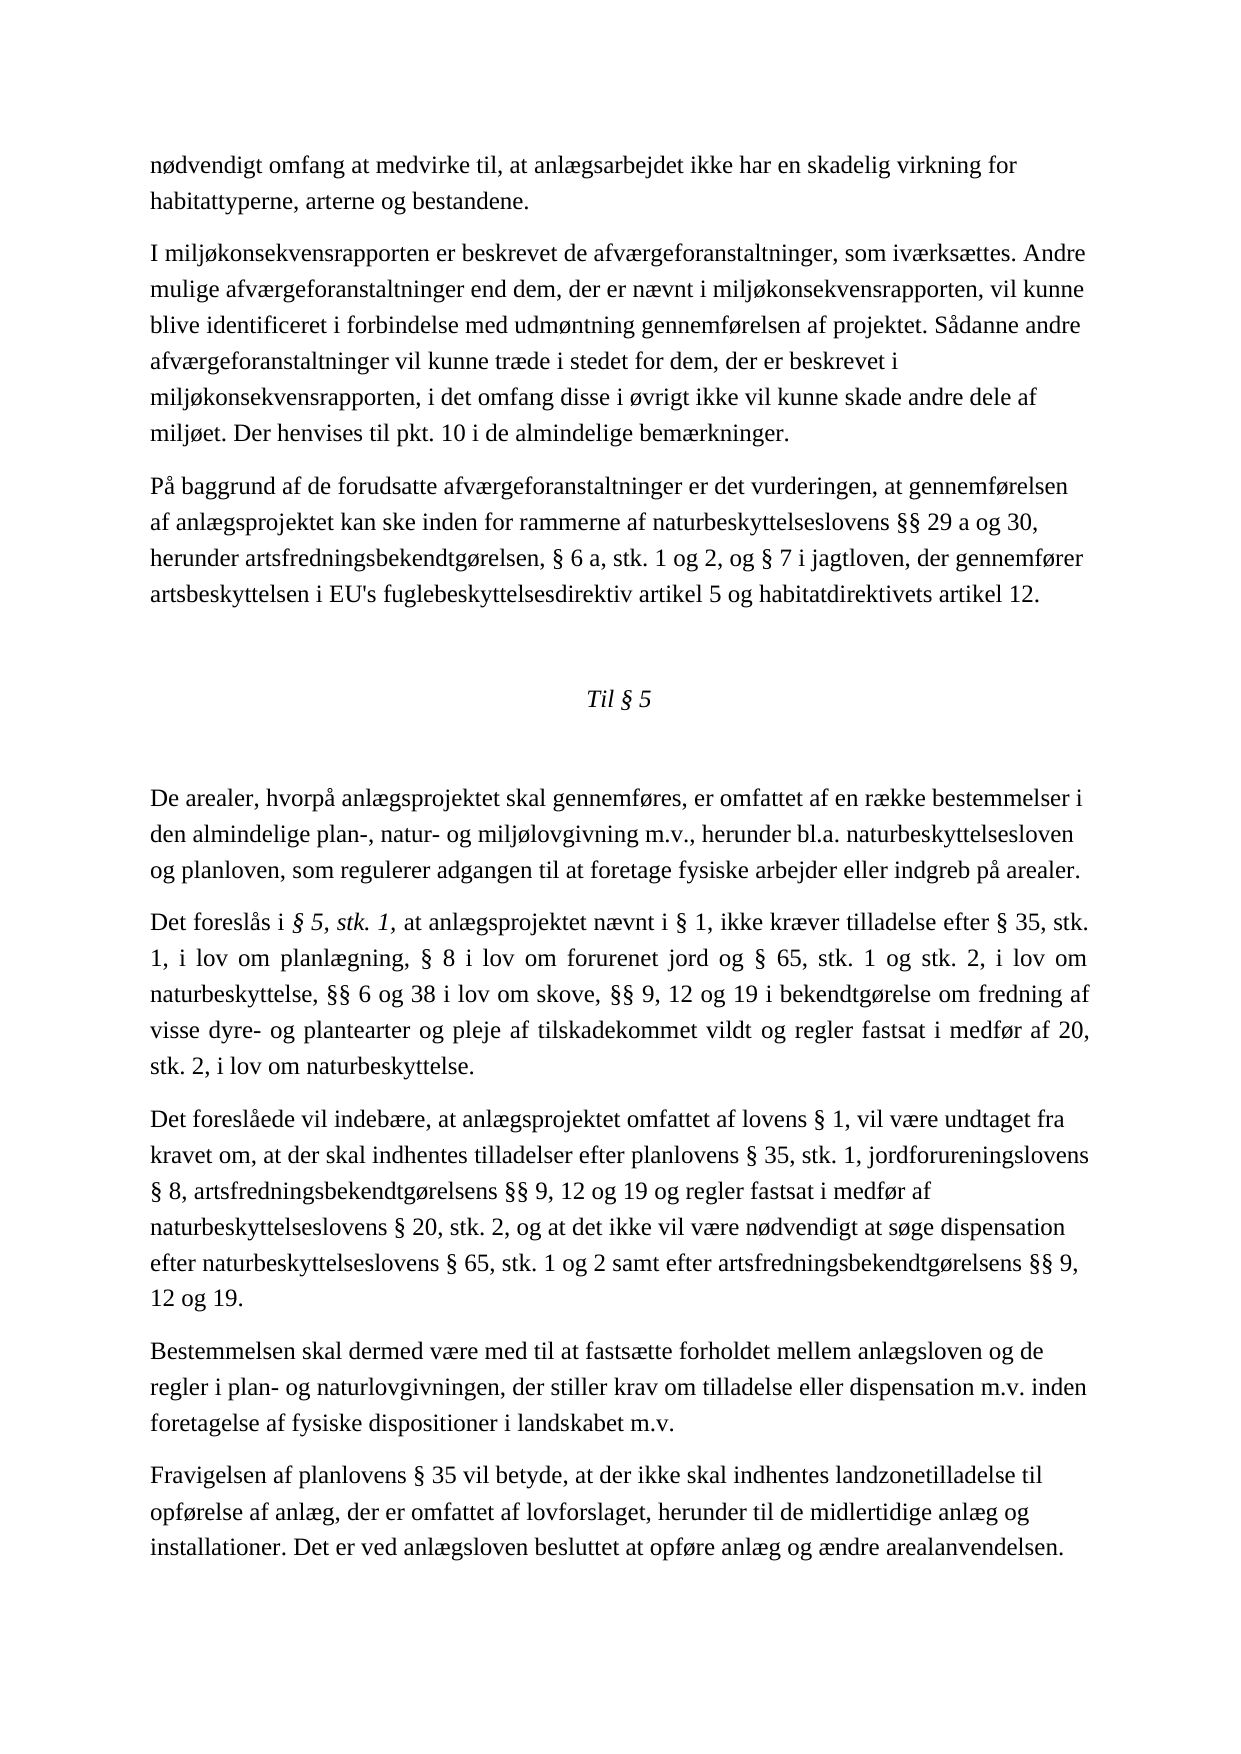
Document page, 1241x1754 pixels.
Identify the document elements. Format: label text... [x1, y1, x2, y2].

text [150, 150, 1090, 215]
text Det foreslåede vil indebære, at anlægsprojektet omfattet af lovens § 1, vil være undtaget fra kravet om, at der skal indhentes tilladelser efter planlovens § 35, stk. 1, jordforureningslovens § 8, artsfredningsbekendtgørelsens §§ 9, 12 og 19 og regler fastsat i medfør af naturbeskyttelseslovens § 20, stk. 2, og at det ikke vil være nødvendigt at søge dispensation efter naturbeskyttelseslovens § 65, stk. 1 og 2 samt efter artsfredningsbekendtgørelsens §§ 9, 12 og 19. [150, 1104, 1090, 1312]
text I miljøkonsekvensrapporten er beskrevet de afværgeforanstaltninger, som iværksættes. Andre mulige afværgeforanstaltninger end dem, der er nævnt i miljøkonsekvensrapporten, vil kunne blive identificeret i forbindelse med udmøntning gennemførelsen af projektet. Sådanne andre afværgeforanstaltninger vil kunne træde i stedet for dem, der er beskrevet i miljøkonsekvensrapporten, i det omfang disse i øvrigt ikke vil kunne skade andre dele af miljøet. Der henvises til pkt. 10 i de almindelige bemærkninger. [150, 238, 1090, 447]
text Det foreslås i § 5, stk. 1, at anlægsprojektet nævnt i § 1, ikke kræver tilladelse efter § 35, stk. 1, i lov om planlægning, § 8 i lov om forurenet jord og § 65, stk. 1 og stk. 2, i lov om naturbeskyttelse, §§ 6 og 38 i lov om skove, §§ 9, 12 og 19 i bekendtgørelse om fredning af visse dyre- og plantearter og pleje af tilskadekommet vildt og regler fastsat i medfør af 20, stk. 2, i lov om naturbeskyttelse. [150, 907, 1090, 1080]
text Bestemmelsen skal dermed være med til at fastsætte forholdet mellem anlægsloven og de regler i plan- og naturlovgivningen, der stiller krav om tilladelse eller dispensation m.v. inden foretagelse af fysiske dispositioner i landskabet m.v. [150, 1336, 1090, 1437]
text Fravigelsen af planlovens § 35 vil betyde, at der ikke skal indhentes landzonetilladelse til opførelse af anlæg, der er omfattet af lovforslaget, herunder til de midlertidige anlæg og installationer. Det er ved anlægsloven besluttet at opføre anlæg og ændre arealanvendelsen. [150, 1461, 1090, 1561]
text På baggrund af de forudsatte afværgeforanstaltninger er det vurderingen, at gennemførelsen af anlægsprojektet kan ske inden for rammerne af naturbeskyttelseslovens §§ 29 a og 30, herunder artsfredningsbekendtgørelsen, § 6 a, stk. 1 og 2, og § 7 i jagtloven, der gennemfører artsbeskyttelsen i EU's fuglebeskyttelsesdirektiv artikel 5 og habitatdirektivets artikel 12. [150, 471, 1090, 607]
text De arealer, hvorpå anlægsprojektet skal gennemføres, er omfattet af en række bestemmelser i den almindelige plan-, natur- og miljølovgivning m.v., herunder bl.a. naturbeskyttelsesloven og planloven, som regulerer adgangen til at foretage fysiske arbejder eller indgreb på arealer. [150, 783, 1090, 884]
text Til § 5 [150, 684, 1090, 713]
